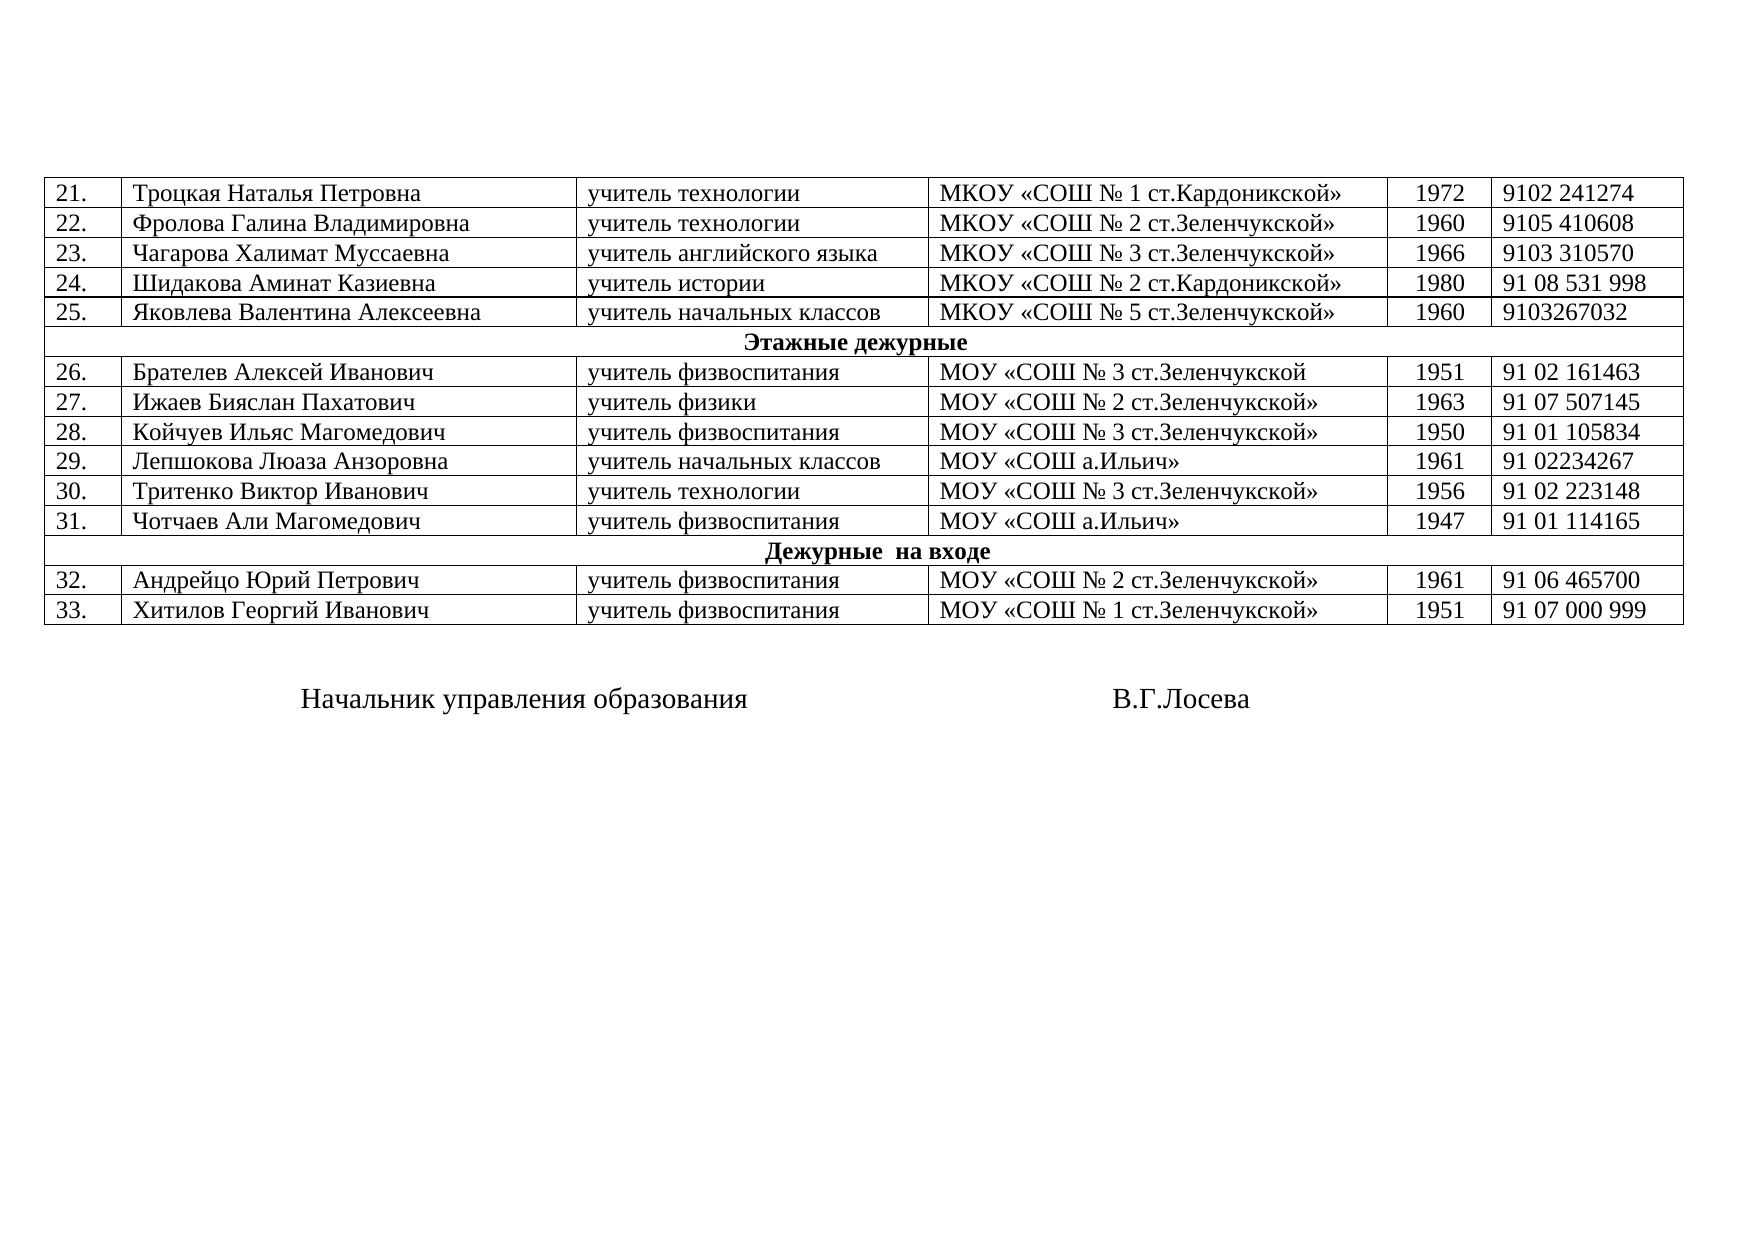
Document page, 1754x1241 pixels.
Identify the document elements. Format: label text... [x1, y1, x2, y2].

table_cell 91 02 161463 [1492, 357, 1683, 386]
table_cell 1956 [1388, 476, 1491, 505]
table_cell Лепшокова Люаза Анзоровна [122, 446, 576, 475]
table_cell 91 06 465700 [1492, 566, 1683, 594]
table_cell 1972 [1388, 178, 1491, 207]
table_cell 29. [45, 446, 121, 475]
table_cell 9103 310570 [1492, 238, 1683, 267]
table_cell учитель технологии [577, 208, 928, 237]
table_cell Фролова Галина Владимировна [122, 208, 576, 237]
table_cell Андрейцо Юрий Петрович [122, 566, 576, 594]
table_cell МОУ «СОШ № 3 ст.Зеленчукской» [929, 417, 1387, 445]
table_cell МОУ «СОШ № 2 ст.Зеленчукской» [929, 387, 1387, 416]
table_cell 91 07 000 999 [1492, 595, 1683, 624]
table_cell 91 02234267 [1492, 446, 1683, 475]
table_cell МОУ «СОШ а.Ильич» [929, 506, 1387, 535]
table_cell 1947 [1388, 506, 1491, 535]
table_cell учитель физвоспитания [577, 506, 928, 535]
table_cell Дежурные на входе [45, 536, 1683, 564]
table_cell учитель начальных классов [577, 298, 928, 326]
table_cell Троцкая Наталья Петровна [122, 178, 576, 207]
table_cell Койчуев Ильяс Магомедович [122, 417, 576, 445]
table_cell 26. [45, 357, 121, 386]
table_cell учитель физики [577, 387, 928, 416]
table_cell 23. [45, 238, 121, 267]
table_cell Хитилов Георгий Иванович [122, 595, 576, 624]
table_cell учитель физвоспитания [577, 417, 928, 445]
table_cell 1966 [1388, 238, 1491, 267]
table_cell 30. [45, 476, 121, 505]
table_cell 9105 410608 [1492, 208, 1683, 237]
table_cell 1960 [1388, 298, 1491, 326]
table_cell 1951 [1388, 595, 1491, 624]
table_cell МОУ «СОШ № 3 ст.Зеленчукской [929, 357, 1387, 386]
table_cell МКОУ «СОШ № 3 ст.Зеленчукской» [929, 238, 1387, 267]
table_cell 1961 [1388, 566, 1491, 594]
table_cell Чотчаев Али Магомедович [122, 506, 576, 535]
table_cell 22. [45, 208, 121, 237]
table_cell Тритенко Виктор Иванович [122, 476, 576, 505]
table_cell 91 08 531 998 [1492, 268, 1683, 296]
table_cell Чагарова Халимат Муссаевна [122, 238, 576, 267]
table_cell МКОУ «СОШ № 2 ст.Зеленчукской» [929, 208, 1387, 237]
table_cell МОУ «СОШ № 3 ст.Зеленчукской» [929, 476, 1387, 505]
table_cell 91 01 105834 [1492, 417, 1683, 445]
table_cell МКОУ «СОШ № 5 ст.Зеленчукской» [929, 298, 1387, 326]
table_cell учитель физвоспитания [577, 566, 928, 594]
table_cell учитель физвоспитания [577, 357, 928, 386]
table_cell 1961 [1388, 446, 1491, 475]
table_cell Ижаев Бияслан Пахатович [122, 387, 576, 416]
table_cell 1960 [1388, 208, 1491, 237]
table_cell 1951 [1388, 357, 1491, 386]
table_cell 9102 241274 [1492, 178, 1683, 207]
table_cell 91 01 114165 [1492, 506, 1683, 535]
table_cell 33. [45, 595, 121, 624]
table_cell 24. [45, 268, 121, 296]
table_cell учитель начальных классов [577, 446, 928, 475]
table_cell учитель технологии [577, 178, 928, 207]
table_cell 91 02 223148 [1492, 476, 1683, 505]
table_cell учитель физвоспитания [577, 595, 928, 624]
table_cell учитель истории [577, 268, 928, 296]
table_cell 31. [45, 506, 121, 535]
table_cell МОУ «СОШ а.Ильич» [929, 446, 1387, 475]
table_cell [929, 178, 1387, 207]
table_cell Яковлева Валентина Алексеевна [122, 298, 576, 326]
table_cell МОУ «СОШ № 2 ст.Зеленчукской» [929, 566, 1387, 594]
table_cell 25. [45, 298, 121, 326]
table_cell 32. [45, 566, 121, 594]
table_cell Шидакова Аминат Казиевна [122, 268, 576, 296]
table_cell учитель технологии [577, 476, 928, 505]
text Начальник управления образования В.Г.Лосева [118, 681, 1636, 714]
table_cell учитель английского языка [577, 238, 928, 267]
table_cell 91 07 507145 [1492, 387, 1683, 416]
table_cell 28. [45, 417, 121, 445]
table_cell МКОУ «СОШ № 2 ст.Кардоникской» [929, 268, 1387, 296]
table_cell 1980 [1388, 268, 1491, 296]
table_cell Этажные дежурные [45, 327, 1683, 356]
table_cell 1963 [1388, 387, 1491, 416]
table_cell 9103267032 [1492, 298, 1683, 326]
table_cell 1950 [1388, 417, 1491, 445]
table_cell 27. [45, 387, 121, 416]
table_cell МОУ «СОШ № 1 ст.Зеленчукской» [929, 595, 1387, 624]
table_cell 21. [45, 178, 121, 207]
table_cell Брателев Алексей Иванович [122, 357, 576, 386]
